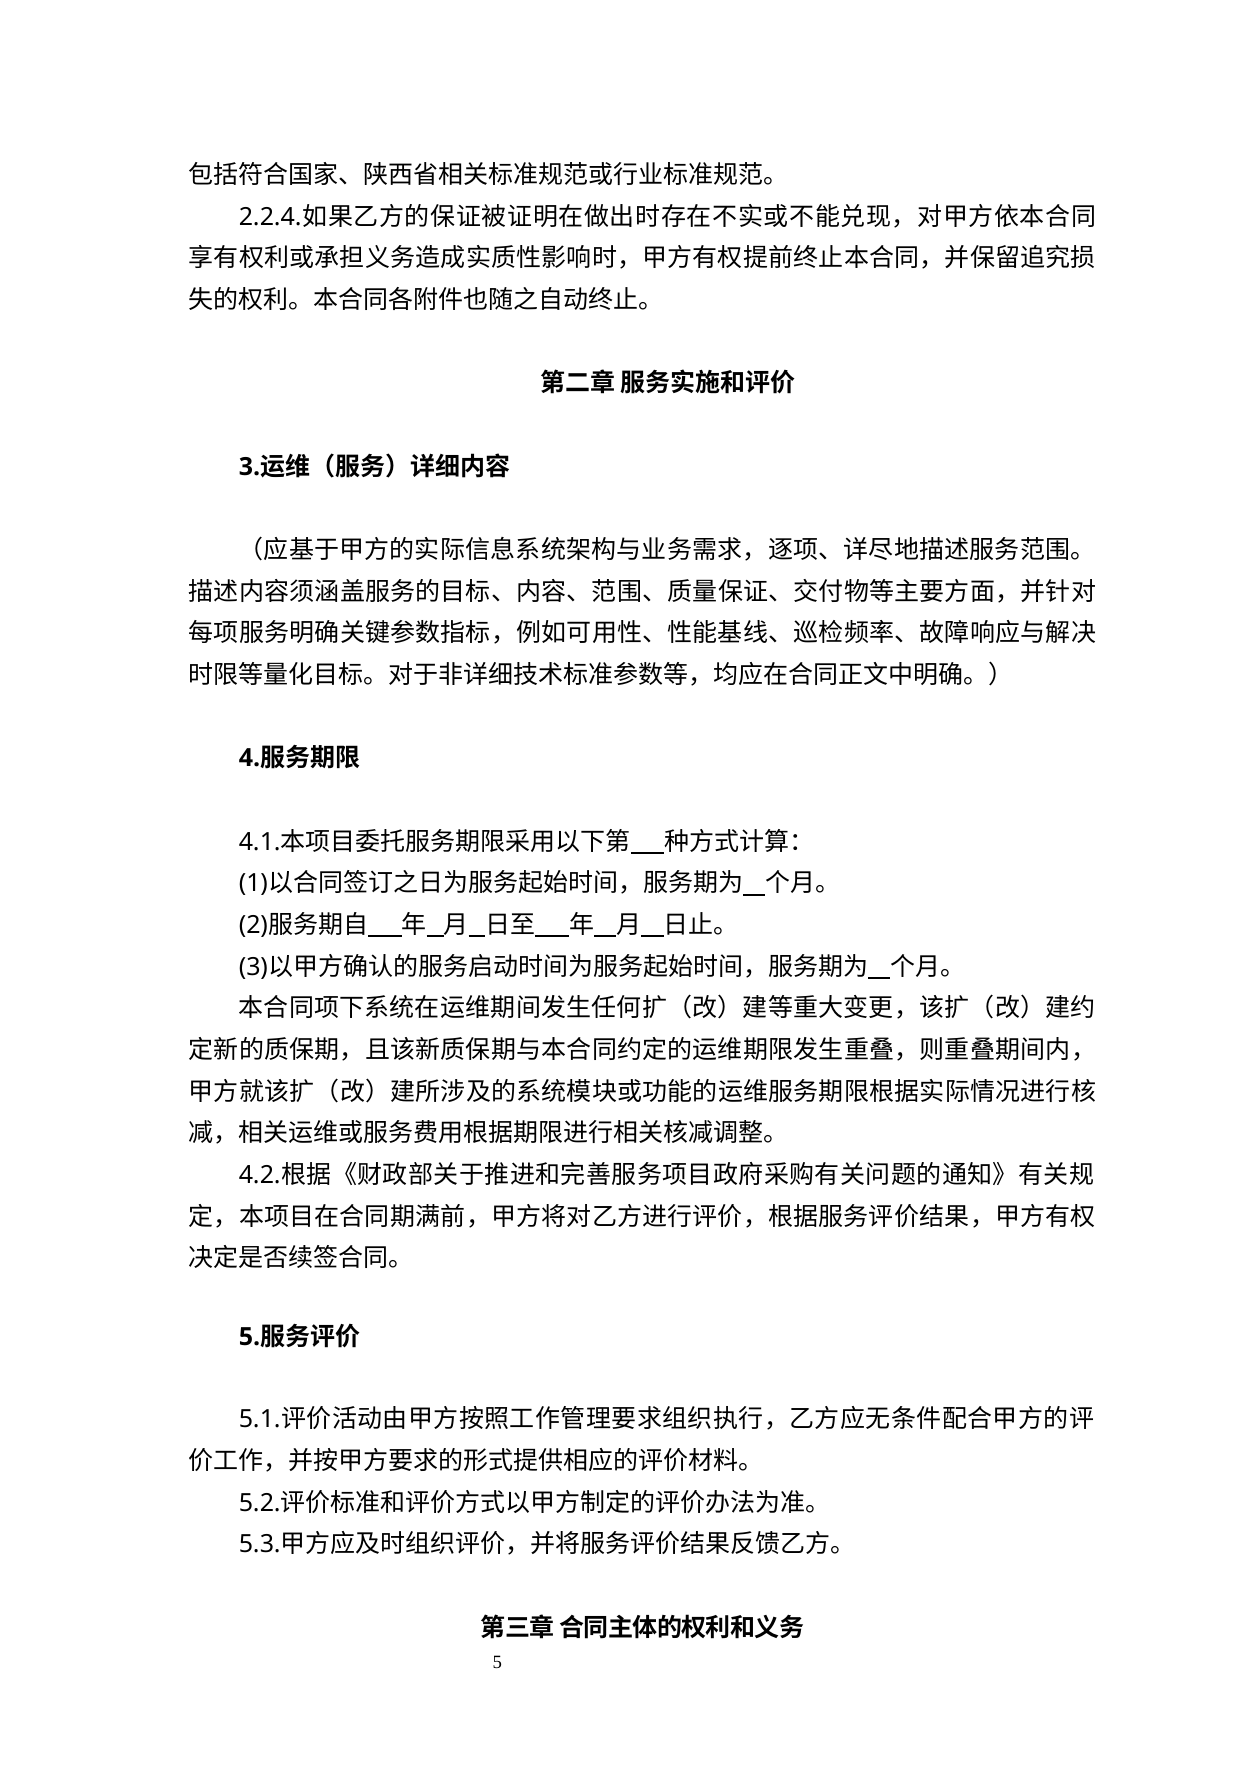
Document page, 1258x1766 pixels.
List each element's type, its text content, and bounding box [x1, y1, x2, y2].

text (1)以合同签订之日为服务起始时间，服务期为 个月。 [188, 858, 1096, 900]
text (2)服务期自 年 月 日至 年 月 日止。 [188, 900, 1096, 942]
text 4.2.根据《财政部关于推进和完善服务项目政府采购有关问题的通知》有关规定，本项目在合同期满前，甲方将对乙方进行评价，根据服务评价结果，甲方有权决定是否续签合同。 [188, 1150, 1096, 1275]
text 4.1.本项目委托服务期限采用以下第 种方式计算： [188, 817, 1096, 858]
text 5.服务评价 [188, 1317, 1096, 1353]
text 5.1.评价活动由甲方按照工作管理要求组织执行，乙方应无条件配合甲方的评价工作，并按甲方要求的形式提供相应的评价材料。 [188, 1394, 1096, 1478]
text 第三章 合同主体的权利和义务 [188, 1603, 1096, 1644]
text 4.服务期限 [188, 733, 1096, 775]
text 5.3.甲方应及时组织评价，并将服务评价结果反馈乙方。 [188, 1519, 1096, 1561]
text (3)以甲方确认的服务启动时间为服务起始时间，服务期为 个月。 [188, 942, 1096, 983]
text 第二章 服务实施和评价 [188, 358, 1096, 400]
text 3.运维（服务）详细内容 [188, 442, 1096, 483]
text 本合同项下系统在运维期间发生任何扩（改）建等重大变更，该扩（改）建约定新的质保期，且该新质保期与本合同约定的运维期限发生重叠，则重叠期间内，甲方就该扩（改）建所涉及的系统模块或功能的运维服务期限根据实际情况进行核减，相关运维或服务费用根据期限进行相关核减调整。 [188, 983, 1096, 1150]
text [188, 150, 1096, 192]
text （应基于甲方的实际信息系统架构与业务需求，逐项、详尽地描述服务范围。描述内容须涵盖服务的目标、内容、范围、质量保证、交付物等主要方面，并针对每项服务明确关键参数指标，例如可用性、性能基线、巡检频率、故障响应与解决时限等量化目标。对于非详细技术标准参数等，均应在合同正文中明确。） [188, 525, 1096, 692]
text 2.2.4.如果乙方的保证被证明在做出时存在不实或不能兑现，对甲方依本合同享有权利或承担义务造成实质性影响时，甲方有权提前终止本合同，并保留追究损失的权利。本合同各附件也随之自动终止。 [188, 192, 1096, 317]
text 5.2.评价标准和评价方式以甲方制定的评价办法为准。 [188, 1478, 1096, 1519]
